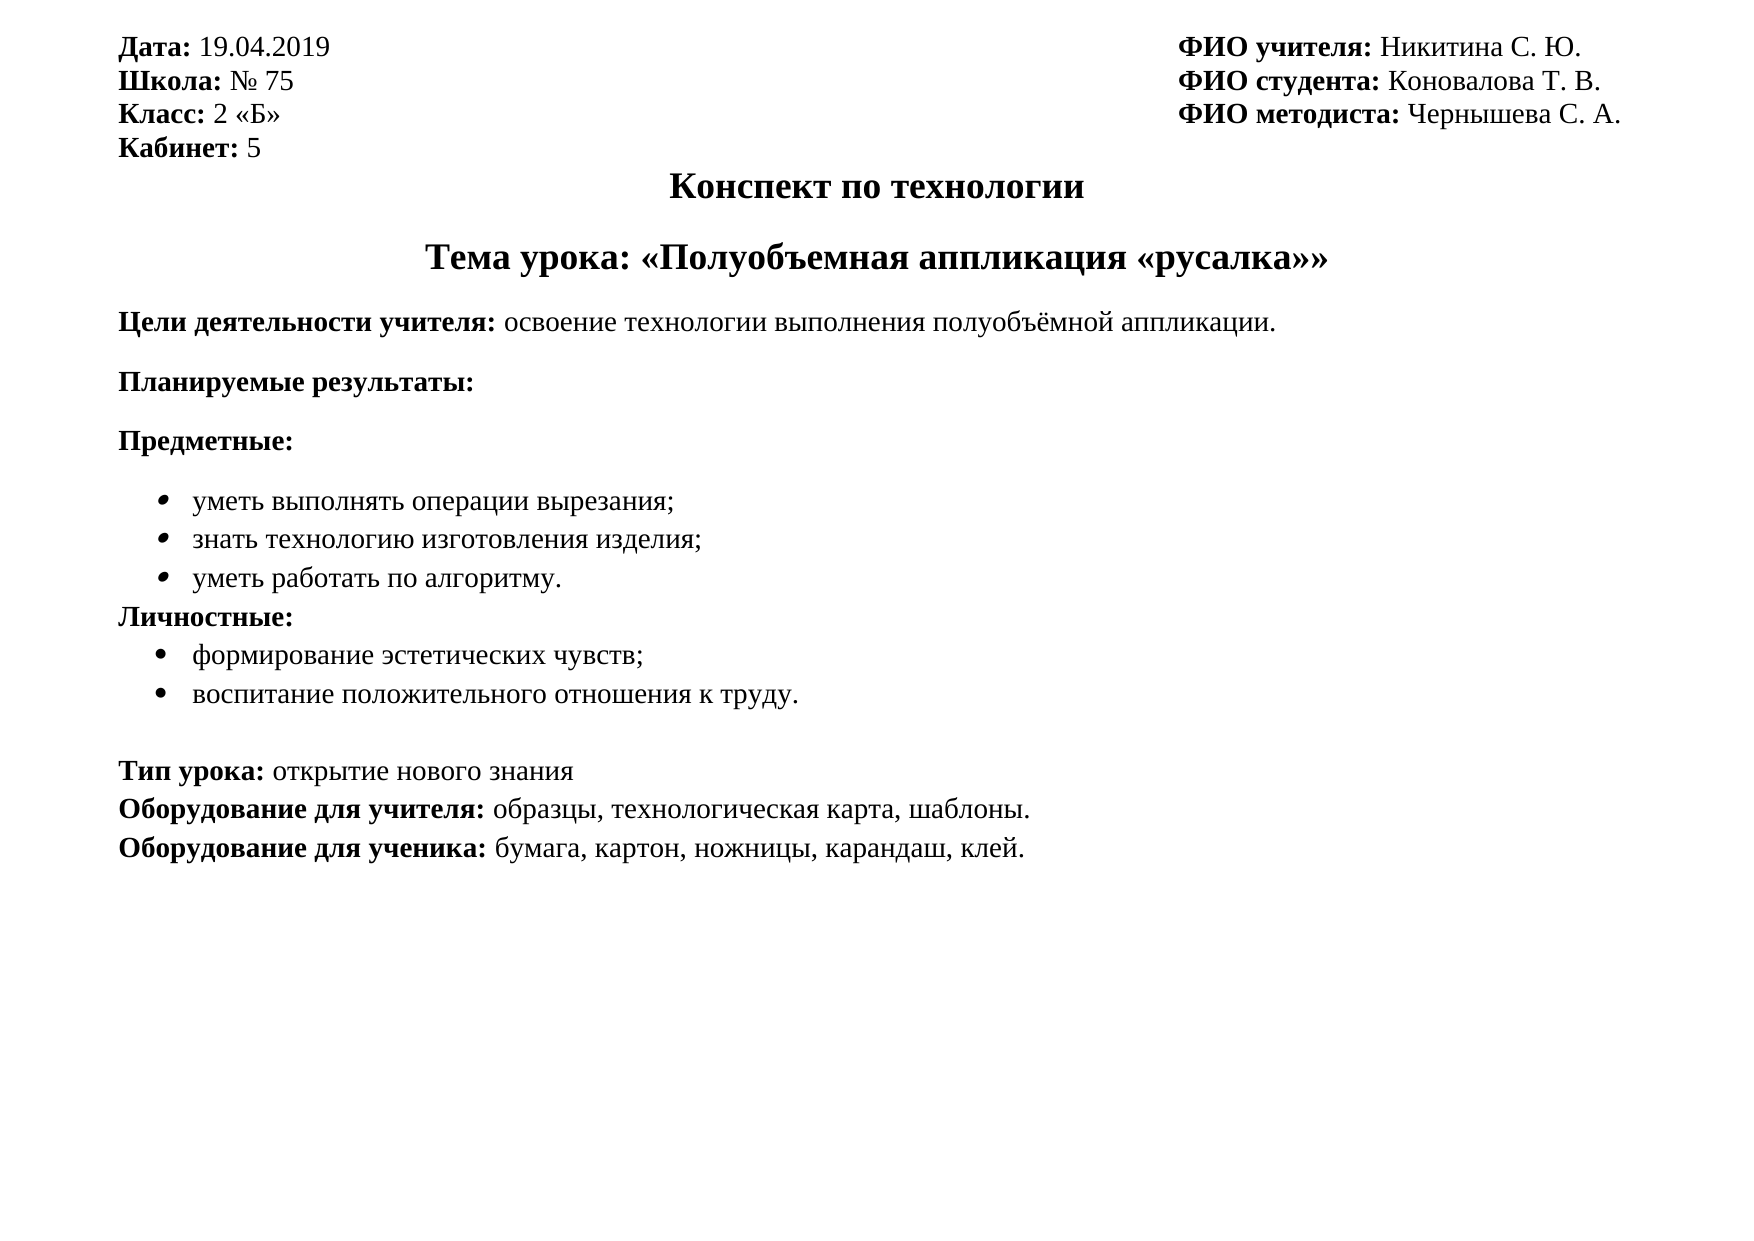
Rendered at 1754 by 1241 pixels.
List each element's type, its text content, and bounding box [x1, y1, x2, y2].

table_cell ФИО методиста: Чернышева С. А. [1167, 97, 1624, 164]
list знать технологию изготовления изделия; [156, 521, 1636, 555]
table_cell Класс: 2 «Б» Кабинет: 5 [107, 97, 1167, 164]
text Предметные: [118, 423, 1636, 457]
text Оборудование для учителя: образцы, технологическая карта, шаблоны. [118, 792, 1636, 825]
table_header Дата: 19.04.2019 [107, 30, 1167, 63]
text Личностные: [118, 599, 1668, 632]
text Цели деятельности учителя: освоение технологии выполнения полуобъёмной аппликации. [118, 304, 1636, 338]
list формирование эстетических чувств; [156, 637, 1636, 671]
text Конспект по технологии [118, 164, 1636, 207]
text Планируемые результаты: [118, 364, 1636, 397]
list воспитание положительного отношения к труду. [156, 676, 1636, 709]
list уметь работать по алгоритму. [156, 560, 1636, 594]
table_header ФИО учителя: Никитина С. Ю. [1167, 30, 1624, 63]
text Оборудование для ученика: бумага, картон, ножницы, карандаш, клей. [118, 830, 1636, 864]
table_cell Школа: № 75 [107, 63, 1167, 97]
text Тип урока: открытие нового знания [118, 753, 1636, 787]
table_cell ФИО студента: Коновалова Т. В. [1167, 63, 1624, 97]
list уметь выполнять операции вырезания; [156, 483, 1636, 516]
text Тема урока: «Полуобъемная аппликация «русалка»» [118, 234, 1636, 277]
